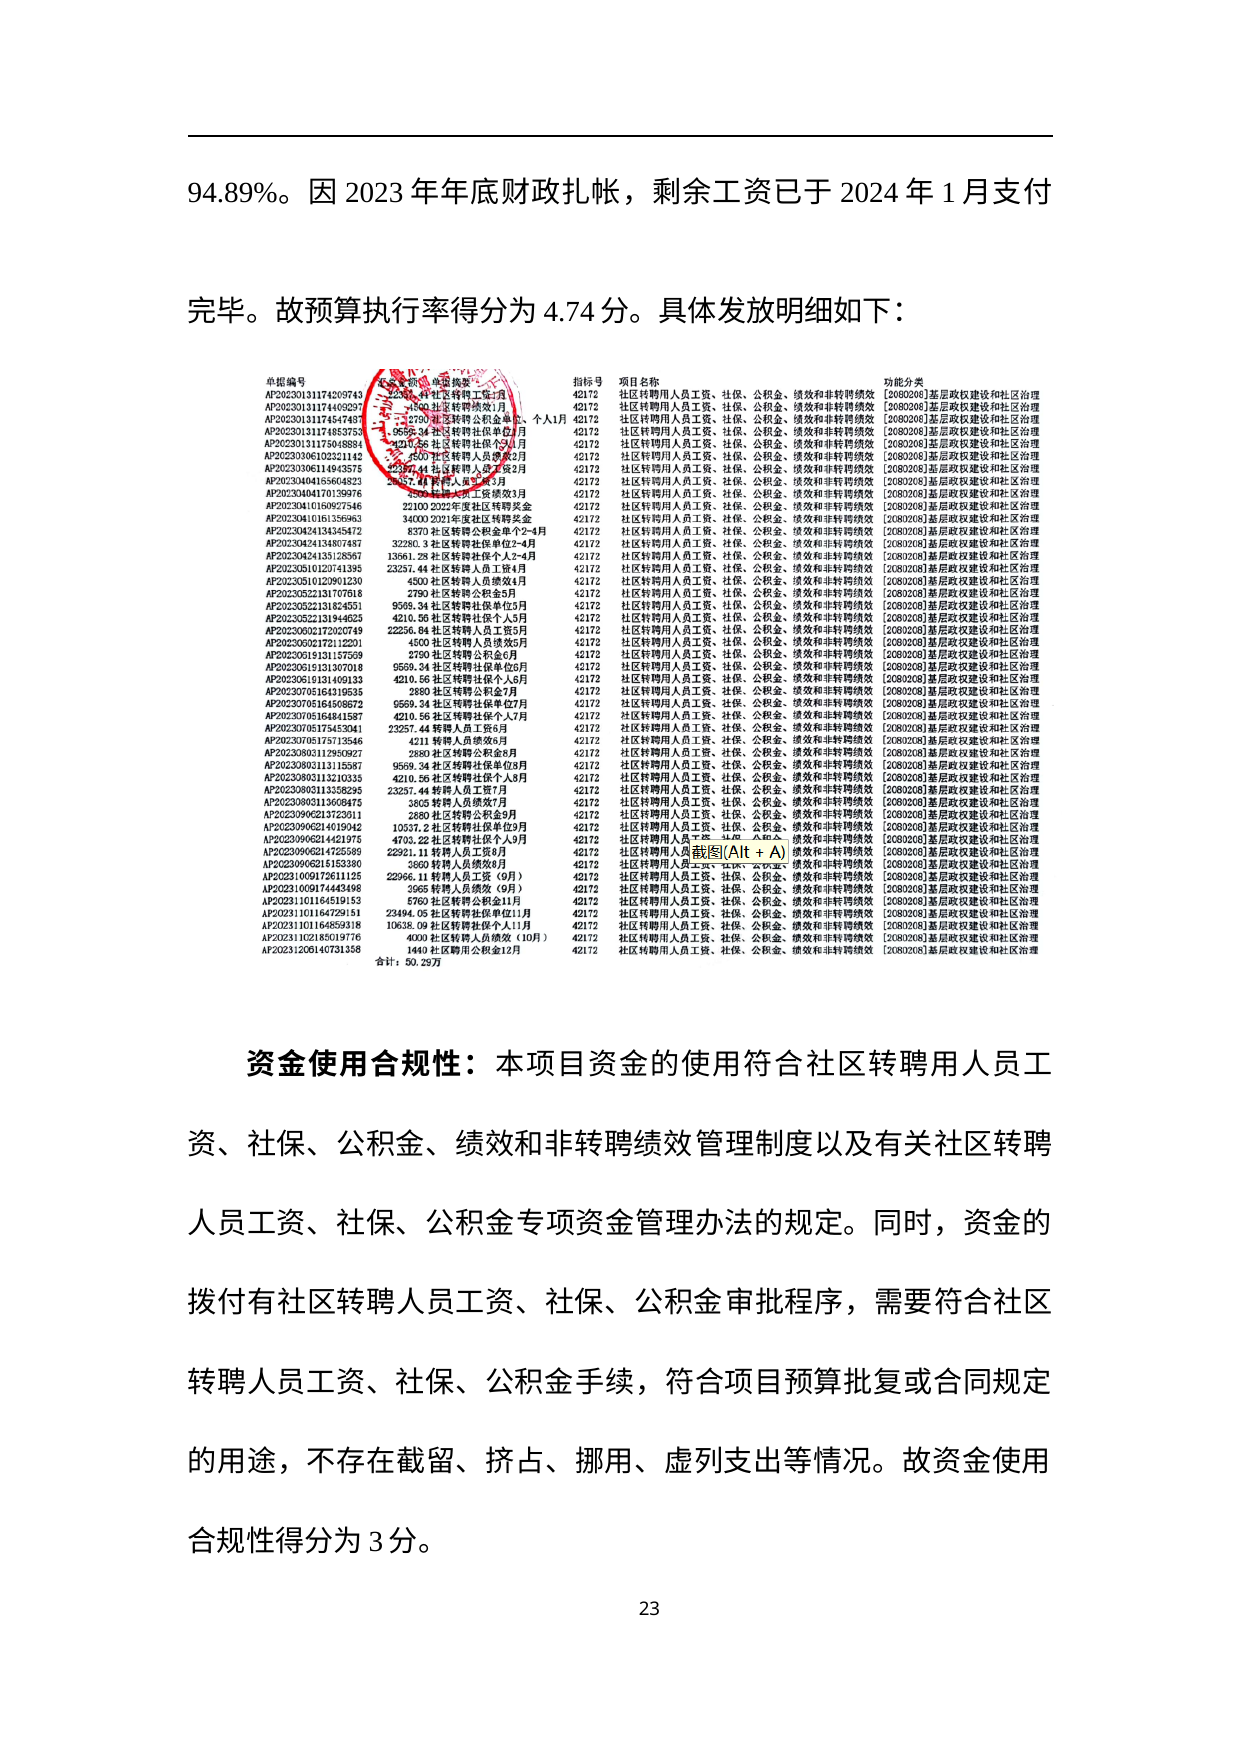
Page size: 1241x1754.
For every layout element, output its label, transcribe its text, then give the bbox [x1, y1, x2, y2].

picture [245, 369, 1063, 979]
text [187, 150, 1053, 348]
text 资金使用合规性：本项目资金的使用符合社区转聘用人员工资、社保、公积金、绩效和非转聘绩效管理制度以及有关社区转聘人员工资、社保、公积金专项资金管理办法的规定。同时，资金的拨付有社区转聘人员工资、社保、公积金审批程序，需要符合社区转聘人员工资、社保、公积金手续，符合项目预算批复或合同规定的用途，不存在截留、挤占、挪用、虚列支出等情况。故资金使用合规性得分为3分。 [187, 1022, 1053, 1578]
